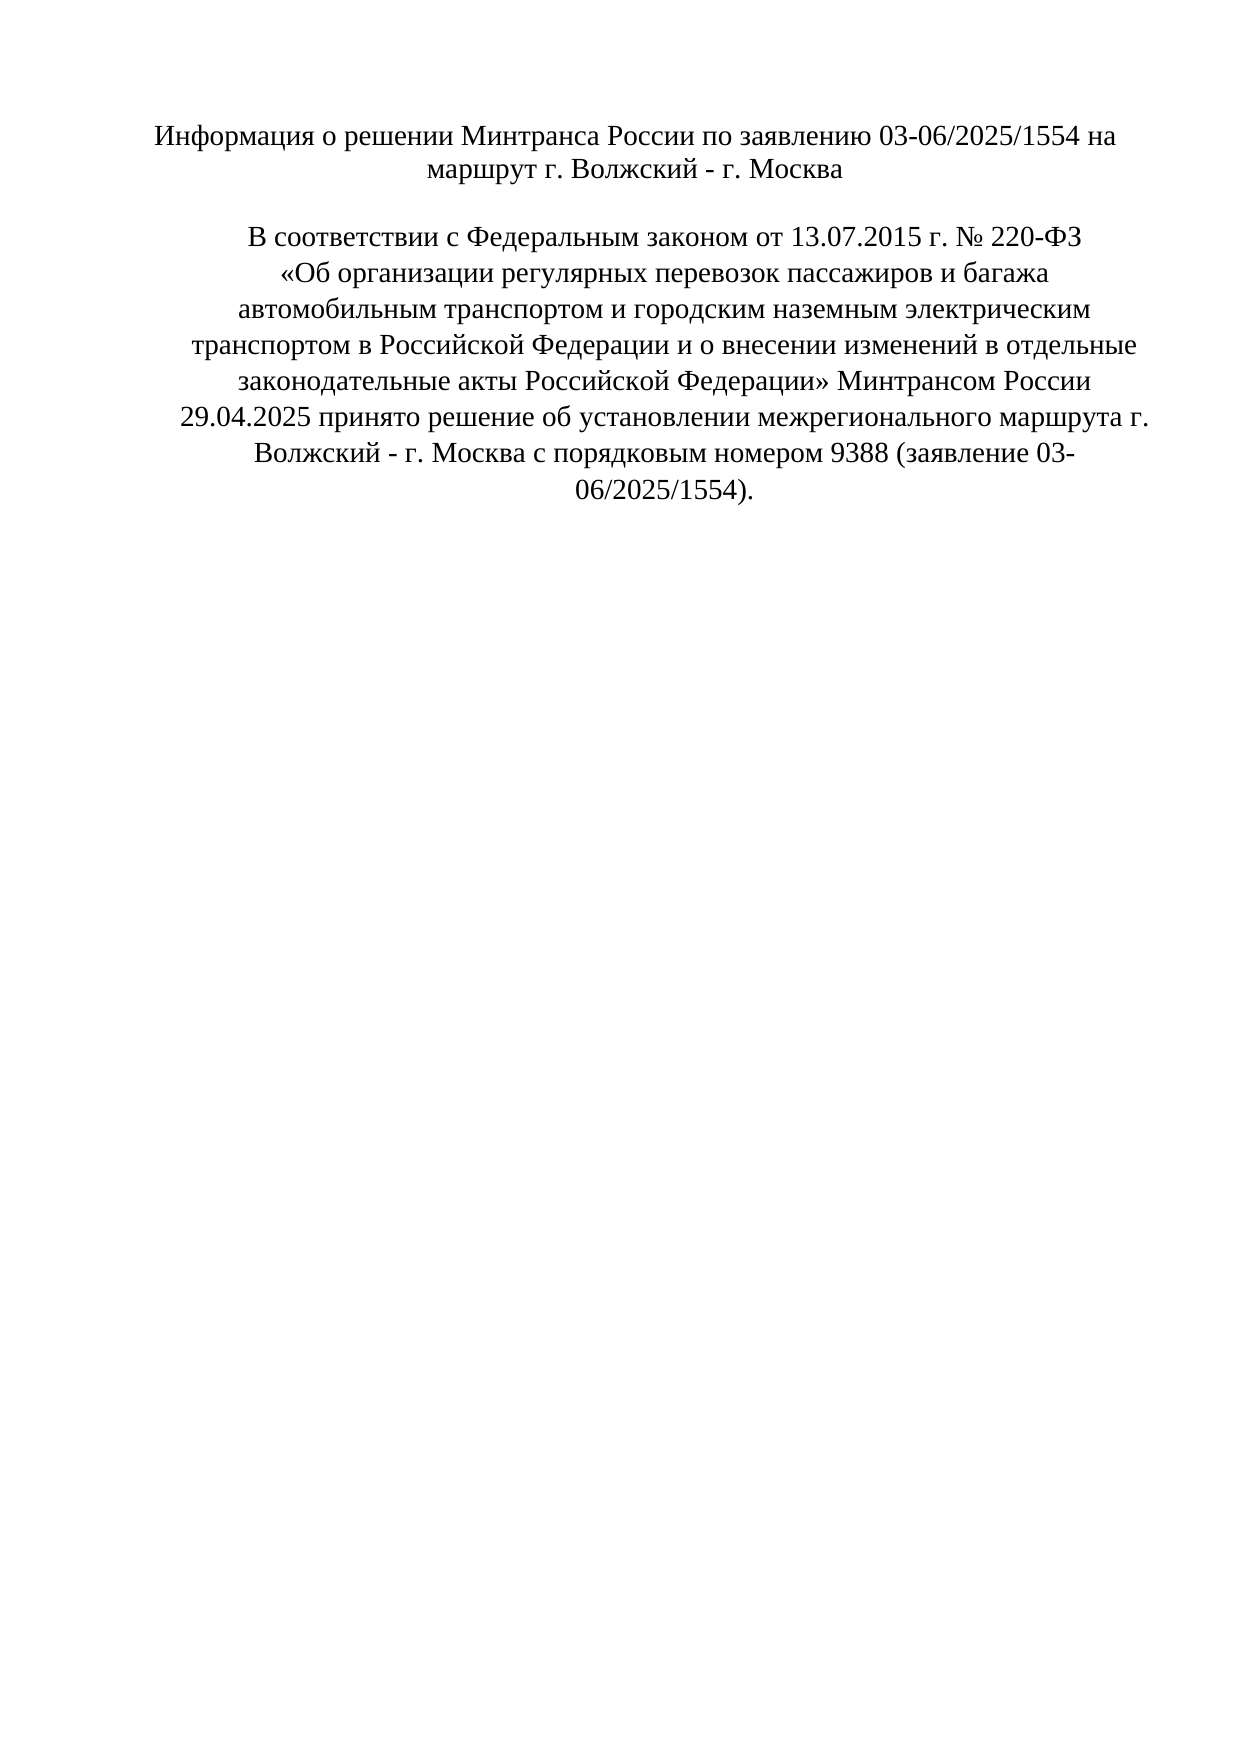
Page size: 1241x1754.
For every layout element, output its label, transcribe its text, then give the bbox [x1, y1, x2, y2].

text В соответствии с Федеральным законом от 13.07.2015 г. № 220-ФЗ «Об организации регулярных перевозок пассажиров и багажа автомобильным транспортом и городским наземным электрическим транспортом в Российской Федерации и о внесении изменений в отдельные законодательные акты Российской Федерации» Минтрансом России 29.04.2025 принято решение об установлении межрегионального маршрута г. Волжский - г. Москва с порядковым номером 9388 (заявление 03-06/2025/1554). [177, 219, 1152, 505]
text Информация о решении Минтранса России по заявлению 03-06/2025/1554 на маршрут г. Волжский - г. Москва [118, 118, 1152, 185]
